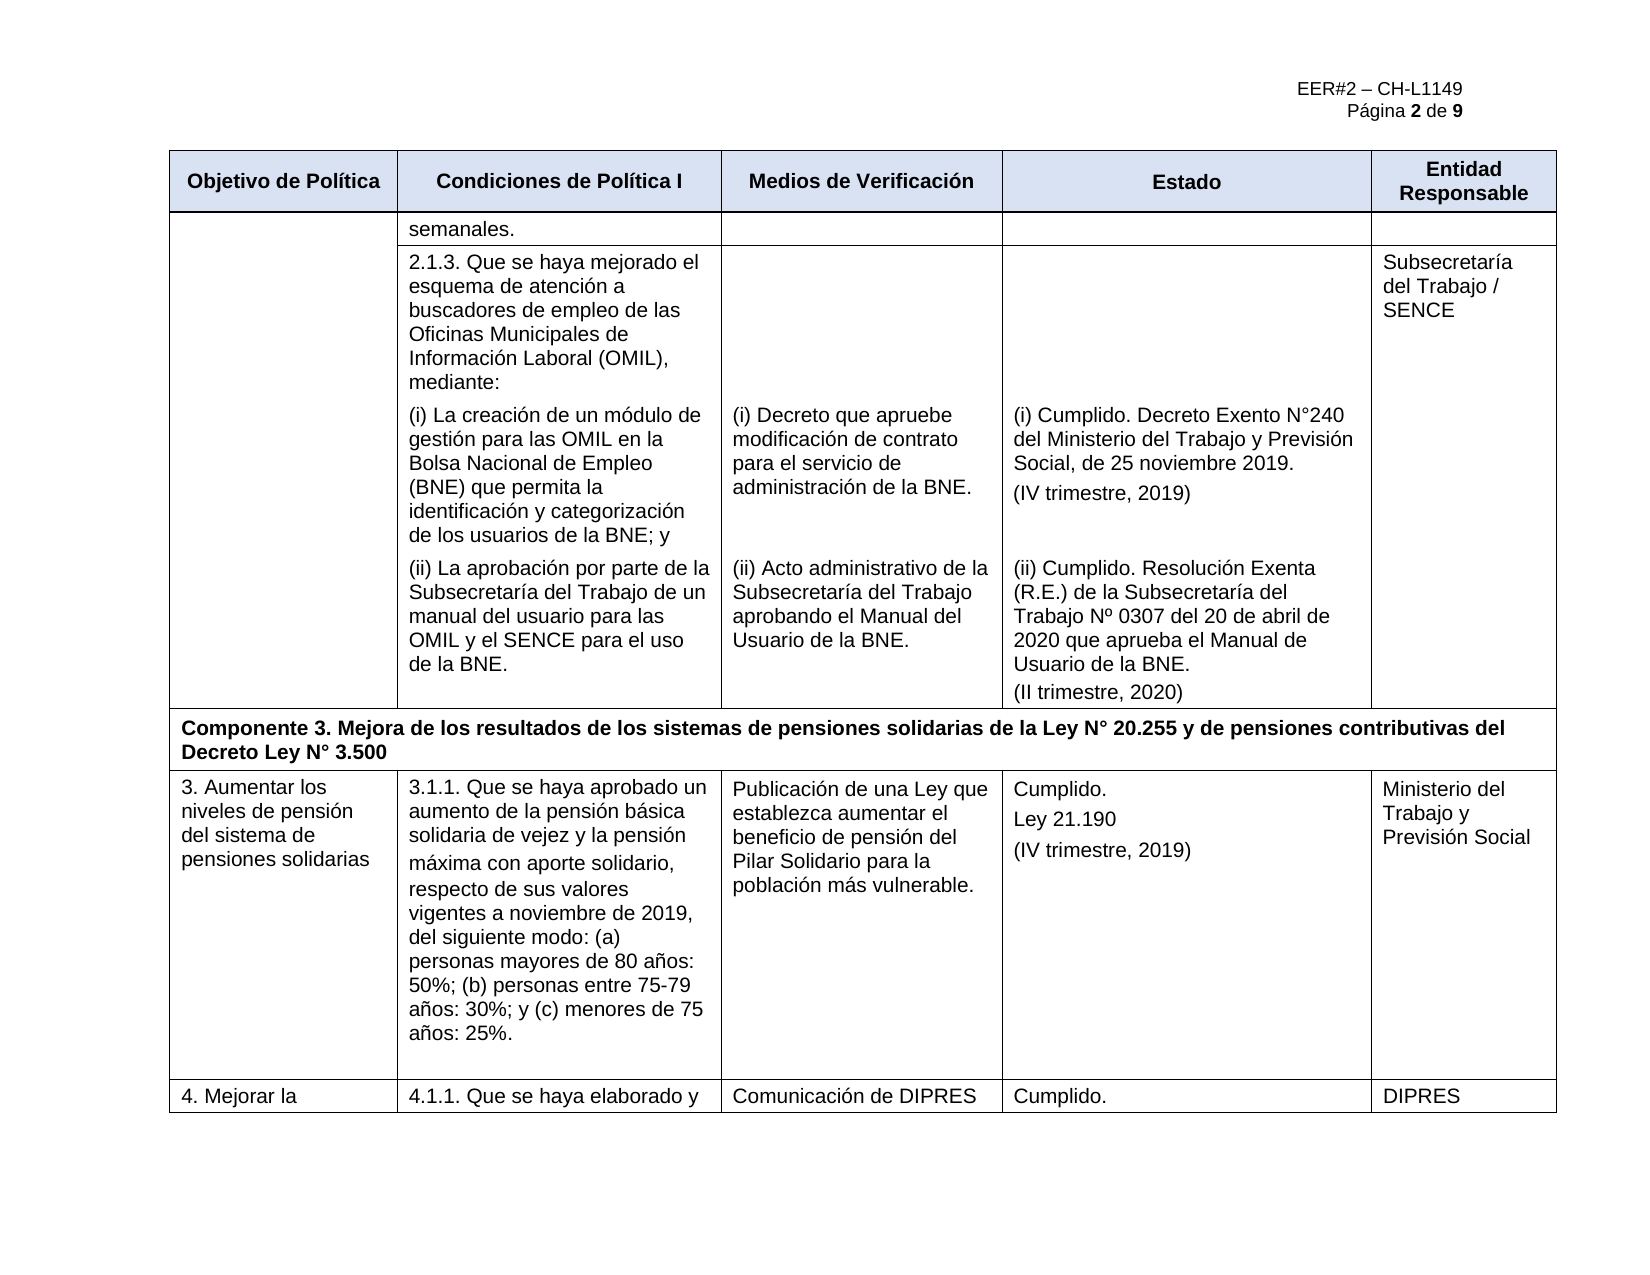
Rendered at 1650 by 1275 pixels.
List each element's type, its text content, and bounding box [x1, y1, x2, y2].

table_cell 3. Aumentar los niveles de pensión del sistema de pensiones solidarias [170, 771, 397, 1079]
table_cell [398, 1080, 721, 1112]
table_cell (i) Decreto que apruebe modificación de contrato para el servicio de administración de la BNE. [722, 398, 1002, 551]
table_cell Ministerio del Trabajo y Previsión Social [1372, 771, 1556, 1079]
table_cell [170, 1080, 397, 1112]
table_cell Cumplido. Ley 21.190 (IV trimestre, 2019) [1003, 771, 1371, 1079]
table_header Entidad Responsable [1372, 151, 1556, 211]
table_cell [722, 1080, 1002, 1112]
table_cell Publicación de una Ley que establezca aumentar el beneficio de pensión del Pilar Solidario para la población más vulnerable. [722, 771, 1002, 1079]
table_cell 2.1.3. Que se haya mejorado el esquema de atención a buscadores de empleo de las Oficinas Municipales de Información Laboral (OMIL), mediante: [398, 246, 721, 398]
table_cell (ii) La aprobación por parte de la Subsecretaría del Trabajo de un manual del usuario para las OMIL y el SENCE para el uso de la BNE. [398, 551, 721, 708]
table_header Estado [1003, 151, 1371, 211]
table_cell 3.1.1. Que se haya aprobado un aumento de la pensión básica solidaria de vejez y la pensión máxima con aporte solidario, respecto de sus valores vigentes a noviembre de 2019, del siguiente modo: (a) personas mayores de 80 años: 50%; (b) personas entre 75-79 años: 30%; y (c) menores de 75 años: 25%. [398, 771, 721, 1079]
table_cell [1003, 246, 1371, 398]
table_cell [722, 246, 1002, 398]
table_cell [398, 213, 721, 245]
table_cell (i) Cumplido. Decreto Exento N°240 del Ministerio del Trabajo y Previsión Social, de 25 noviembre 2019. (IV trimestre, 2019) [1003, 398, 1371, 551]
table_header Condiciones de Política I [398, 151, 721, 211]
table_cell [722, 213, 1002, 245]
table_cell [1372, 213, 1556, 245]
table_cell (i) La creación de un módulo de gestión para las OMIL en la Bolsa Nacional de Empleo (BNE) que permita la identificación y categorización de los usuarios de la BNE; y [398, 398, 721, 551]
table_cell (ii) Acto administrativo de la Subsecretaría del Trabajo aprobando el Manual del Usuario de la BNE. [722, 551, 1002, 708]
table_cell Componente 3. Mejora de los resultados de los sistemas de pensiones solidarias de la Ley N° 20.255 y de pensiones contributivas del Decreto Ley N° 3.500 [170, 709, 1556, 770]
table_header Medios de Verificación [722, 151, 1002, 211]
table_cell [1003, 213, 1371, 245]
table_cell DIPRES [1372, 1080, 1556, 1112]
table_cell Subsecretaría del Trabajo / SENCE [1372, 246, 1556, 708]
table_cell Cumplido. (II trimestre, 2020) [1003, 1080, 1371, 1112]
table_cell (ii) Cumplido. Resolución Exenta (R.E.) de la Subsecretaría del Trabajo Nº 0307 del 20 de abril de 2020 que aprueba el Manual de Usuario de la BNE. (II trimestre, 2020) [1003, 551, 1371, 708]
table_header Objetivo de Política [170, 151, 397, 211]
